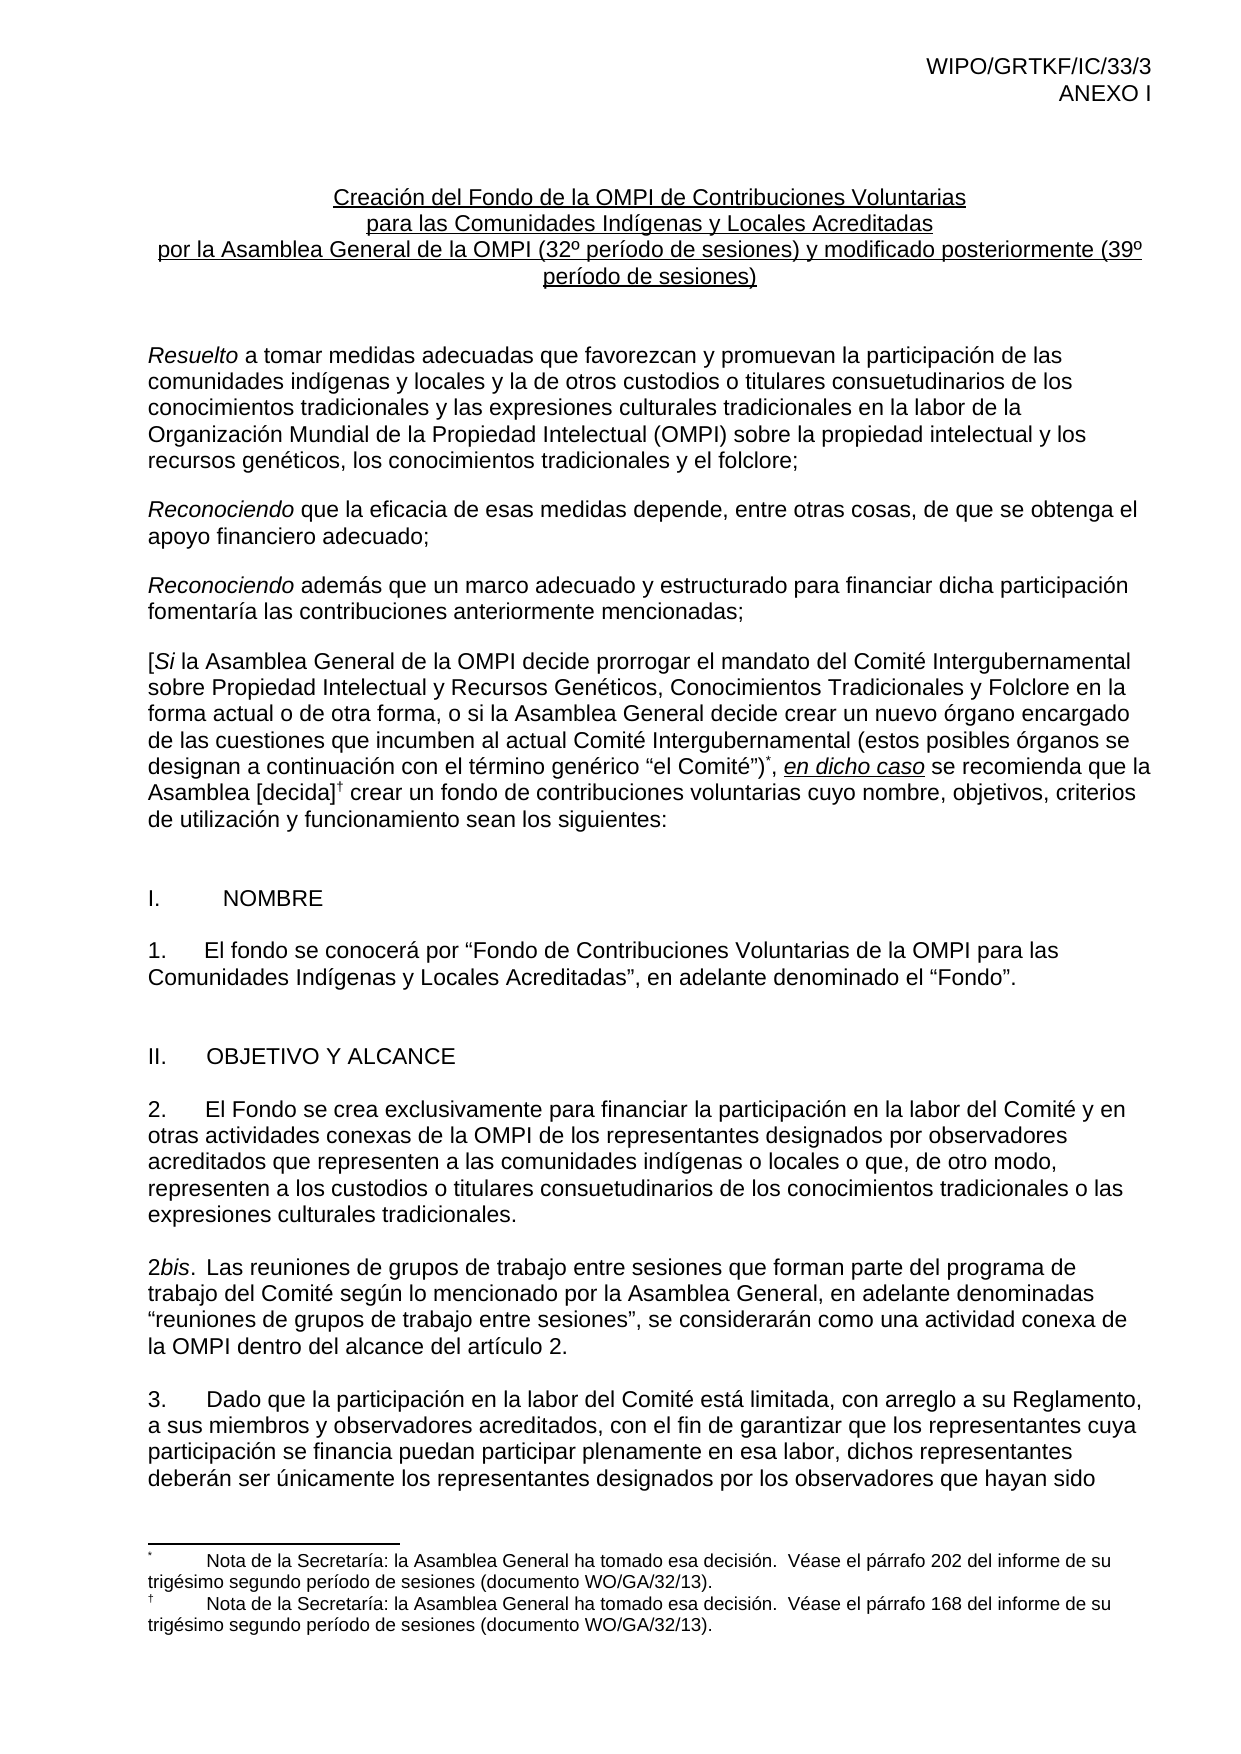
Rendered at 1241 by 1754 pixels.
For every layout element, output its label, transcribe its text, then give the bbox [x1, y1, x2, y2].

text Reconociendo que la eficacia de esas medidas depende, entre otras cosas, de que se obtenga el apoyo financiero adecuado; [148, 496, 1152, 549]
text Creación del Fondo de la OMPI de Contribuciones Voluntarias [148, 183, 1152, 210]
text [148, 1386, 1152, 1491]
text 2. El Fondo se crea exclusivamente para financiar la participación en la labor del Comité y en otras actividades conexas de la OMPI de los representantes designados por observadores acreditados que representen a las comunidades indígenas o locales o que, de otro modo, representen a los custodios o titulares consuetudinarios de los conocimientos tradicionales o las expresiones culturales tradicionales. [148, 1096, 1152, 1227]
text Reconociendo además que un marco adecuado y estructurado para financiar dicha participación fomentaría las contribuciones anteriormente mencionadas; [148, 572, 1152, 625]
text 2bis. Las reuniones de grupos de trabajo entre sesiones que forman parte del programa de trabajo del Comité según lo mencionado por la Asamblea General, en adelante denominadas “reuniones de grupos de trabajo entre sesiones”, se considerarán como una actividad conexa de la OMPI dentro del alcance del artículo 2. [148, 1254, 1152, 1359]
text II. OBJETIVO Y ALCANCE [148, 1043, 1152, 1069]
text por la Asamblea General de la OMPI (32º período de sesiones) y modificado posteriormente (39º período de sesiones) [148, 236, 1152, 289]
text Resuelto a tomar medidas adecuadas que favorezcan y promuevan la participación de las comunidades indígenas y locales y la de otros custodios o titulares consuetudinarios de los conocimientos tradicionales y las expresiones culturales tradicionales en la labor de la Organización Mundial de la Propiedad Intelectual (OMPI) sobre la propiedad intelectual y los recursos genéticos, los conocimientos tradicionales y el folclore; [148, 342, 1152, 473]
text para las Comunidades Indígenas y Locales Acreditadas [148, 210, 1152, 236]
list El fondo se conocerá por “Fondo de Contribuciones Voluntarias de la OMPI para las Comunidades Indígenas y Locales Acreditadas”, en adelante denominado el “Fondo”. [148, 937, 1152, 990]
list NOMBRE [148, 885, 1152, 911]
text [Si la Asamblea General de la OMPI decide prorrogar el mandato del Comité Intergubernamental sobre Propiedad Intelectual y Recursos Genéticos, Conocimientos Tradicionales y Folclore en la forma actual o de otra forma, o si la Asamblea General decide crear un nuevo órgano encargado de las cuestiones que incumben al actual Comité Intergubernamental (estos posibles órganos se designan a continuación con el término genérico “el Comité”), en dicho caso se recomienda que la Asamblea [decida] crear un fondo de contribuciones voluntarias cuyo nombre, objetivos, criterios de utilización y funcionamiento sean los siguientes: [148, 648, 1152, 832]
